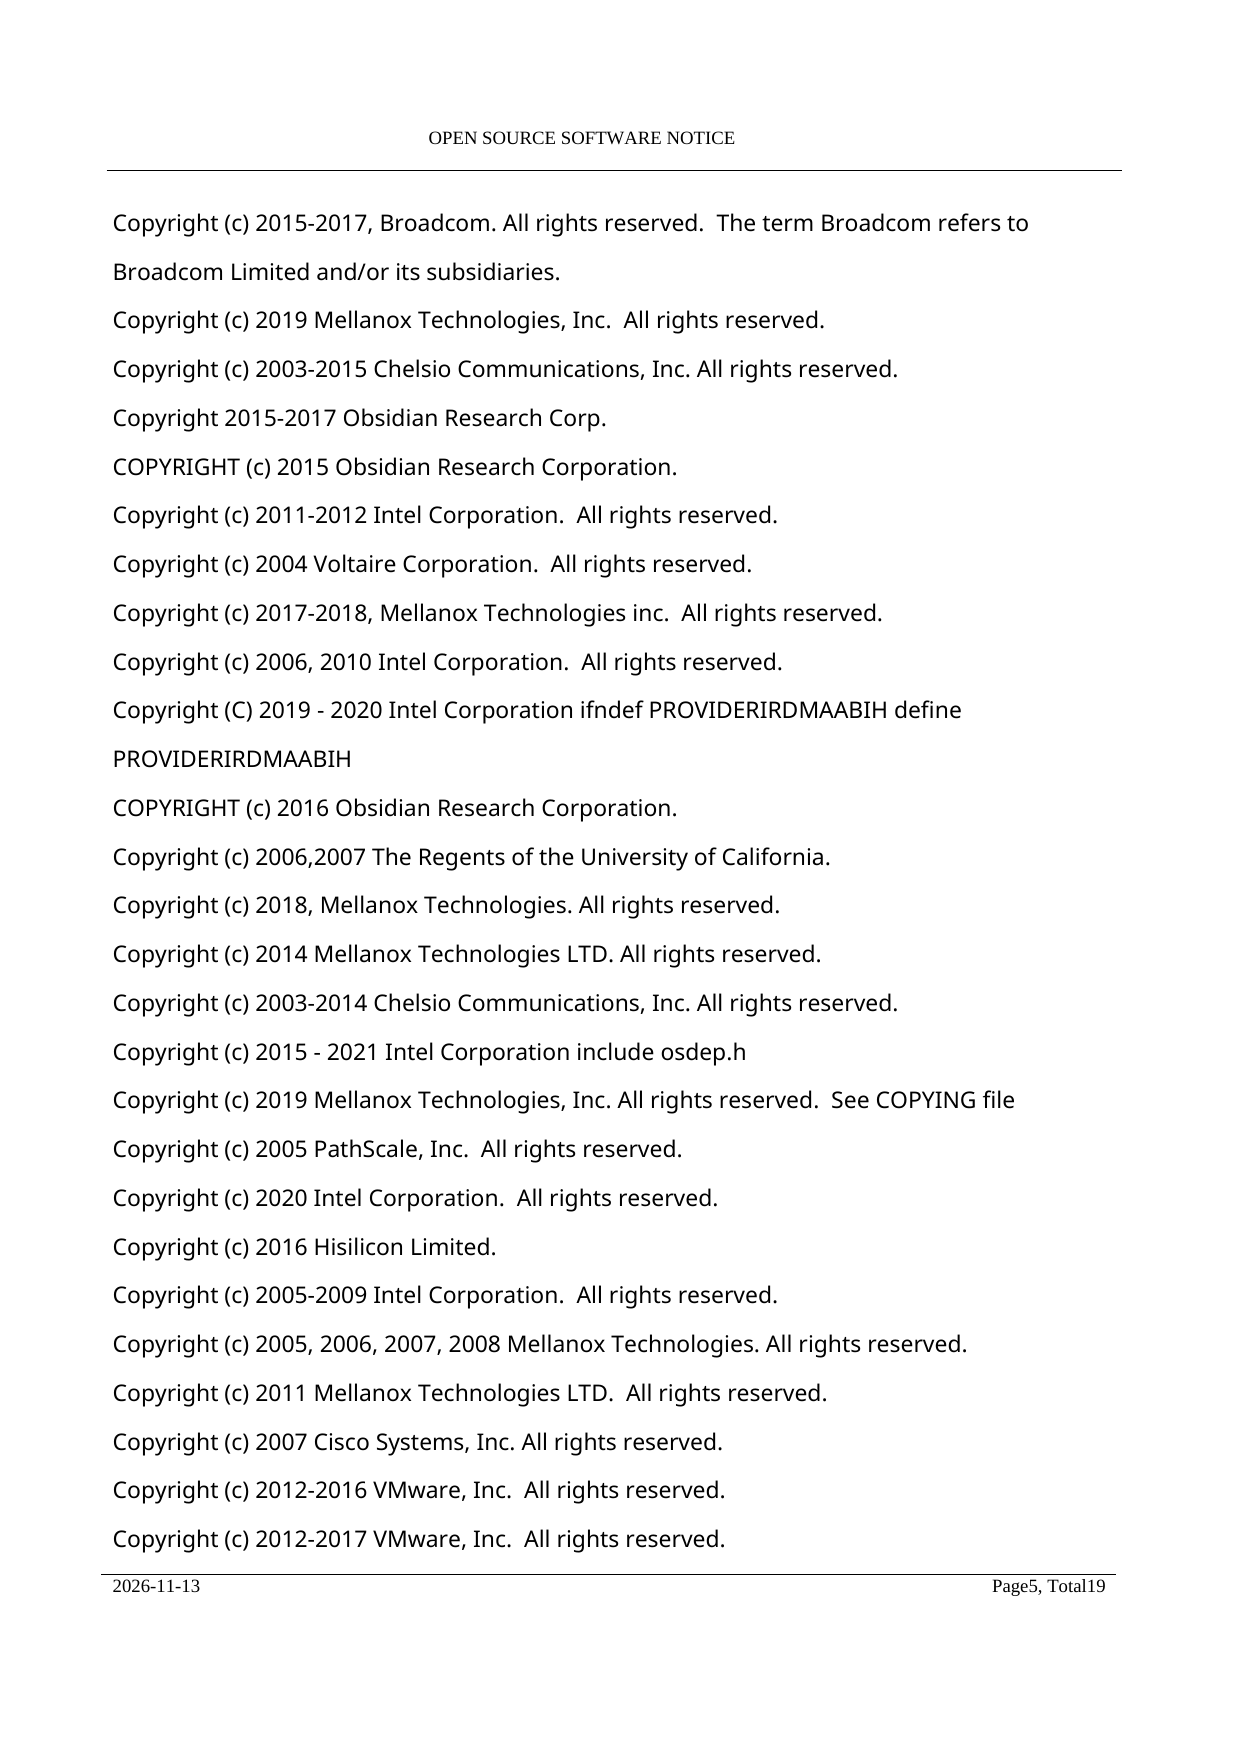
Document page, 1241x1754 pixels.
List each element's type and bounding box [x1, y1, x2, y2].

text [112, 206, 1128, 1555]
